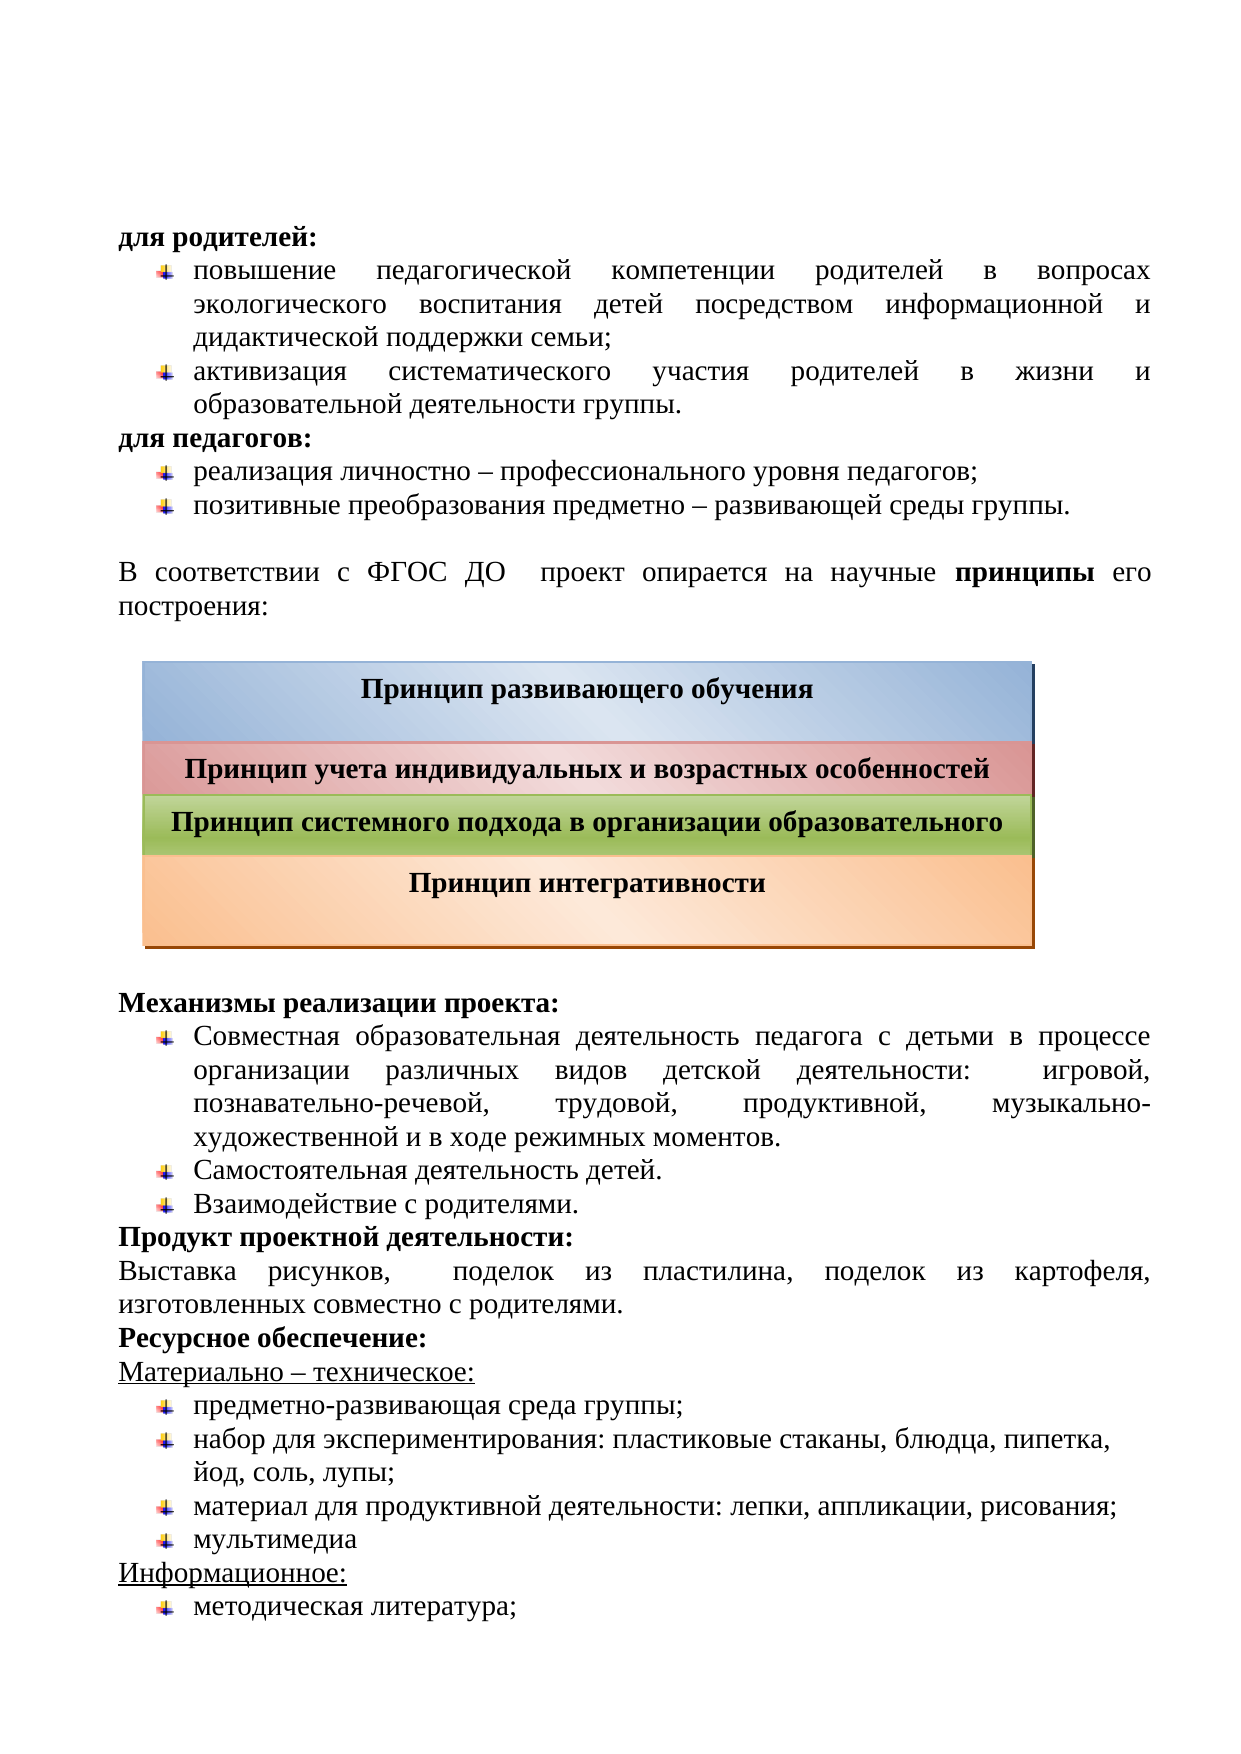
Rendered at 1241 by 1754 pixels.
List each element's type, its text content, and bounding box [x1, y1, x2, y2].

text Выставка рисунков, поделок из пластилина, поделок из картофеля, изготовленных совместно с родителями. [118, 1253, 1152, 1320]
picture [156, 497, 174, 515]
list методическая литература; [156, 1588, 1152, 1622]
text Механизмы реализации проекта: [118, 985, 1152, 1018]
list предметно-развивающая среда группы; [156, 1387, 1152, 1421]
list материал для продуктивной деятельности: лепки, аппликации, рисования; [156, 1488, 1152, 1521]
text для родителей: [118, 219, 1152, 252]
list набор для экспериментирования: пластиковые стаканы, блюдца, пипетка, йод, соль, лупы; [156, 1421, 1152, 1488]
picture [156, 1029, 174, 1046]
picture [156, 464, 174, 481]
picture [156, 1398, 174, 1415]
text В соответствии с ФГОС ДО проект опирается на научные принципы его построения: [118, 554, 1152, 621]
picture [156, 263, 174, 280]
picture [156, 1498, 174, 1516]
list мультимедиа [156, 1521, 1152, 1555]
text Информационное: [118, 1555, 1152, 1588]
list Самостоятельная деятельность детей. [156, 1152, 1152, 1186]
picture [156, 1431, 174, 1449]
text Продукт проектной деятельности: [118, 1219, 1152, 1253]
text Ресурсное обеспечение: [118, 1320, 1152, 1354]
picture [156, 1196, 174, 1214]
text для педагогов: [118, 420, 1152, 453]
picture [156, 1532, 174, 1549]
list Совместная образовательная деятельность педагога с детьми в процессе организации различных видов детской деятельности: игровой, познавательно-речевой, трудовой, продуктивной, музыкально-художественной и в ходе режимных моментов. [156, 1018, 1152, 1152]
list позитивные преобразования предметно – развивающей среды группы. [156, 487, 1152, 521]
text Материально – техническое: [118, 1354, 1152, 1387]
list повышение педагогической компетенции родителей в вопросах экологического воспитания детей посредством информационной и дидактической поддержки семьи; [156, 252, 1152, 353]
list реализация личностно – профессионального уровня педагогов; [156, 453, 1152, 487]
picture [156, 1163, 174, 1180]
picture [156, 363, 174, 381]
list Взаимодействие с родителями. [156, 1186, 1152, 1219]
picture [156, 1599, 174, 1616]
list активизация систематического участия родителей в жизни и образовательной деятельности группы. [156, 353, 1152, 420]
